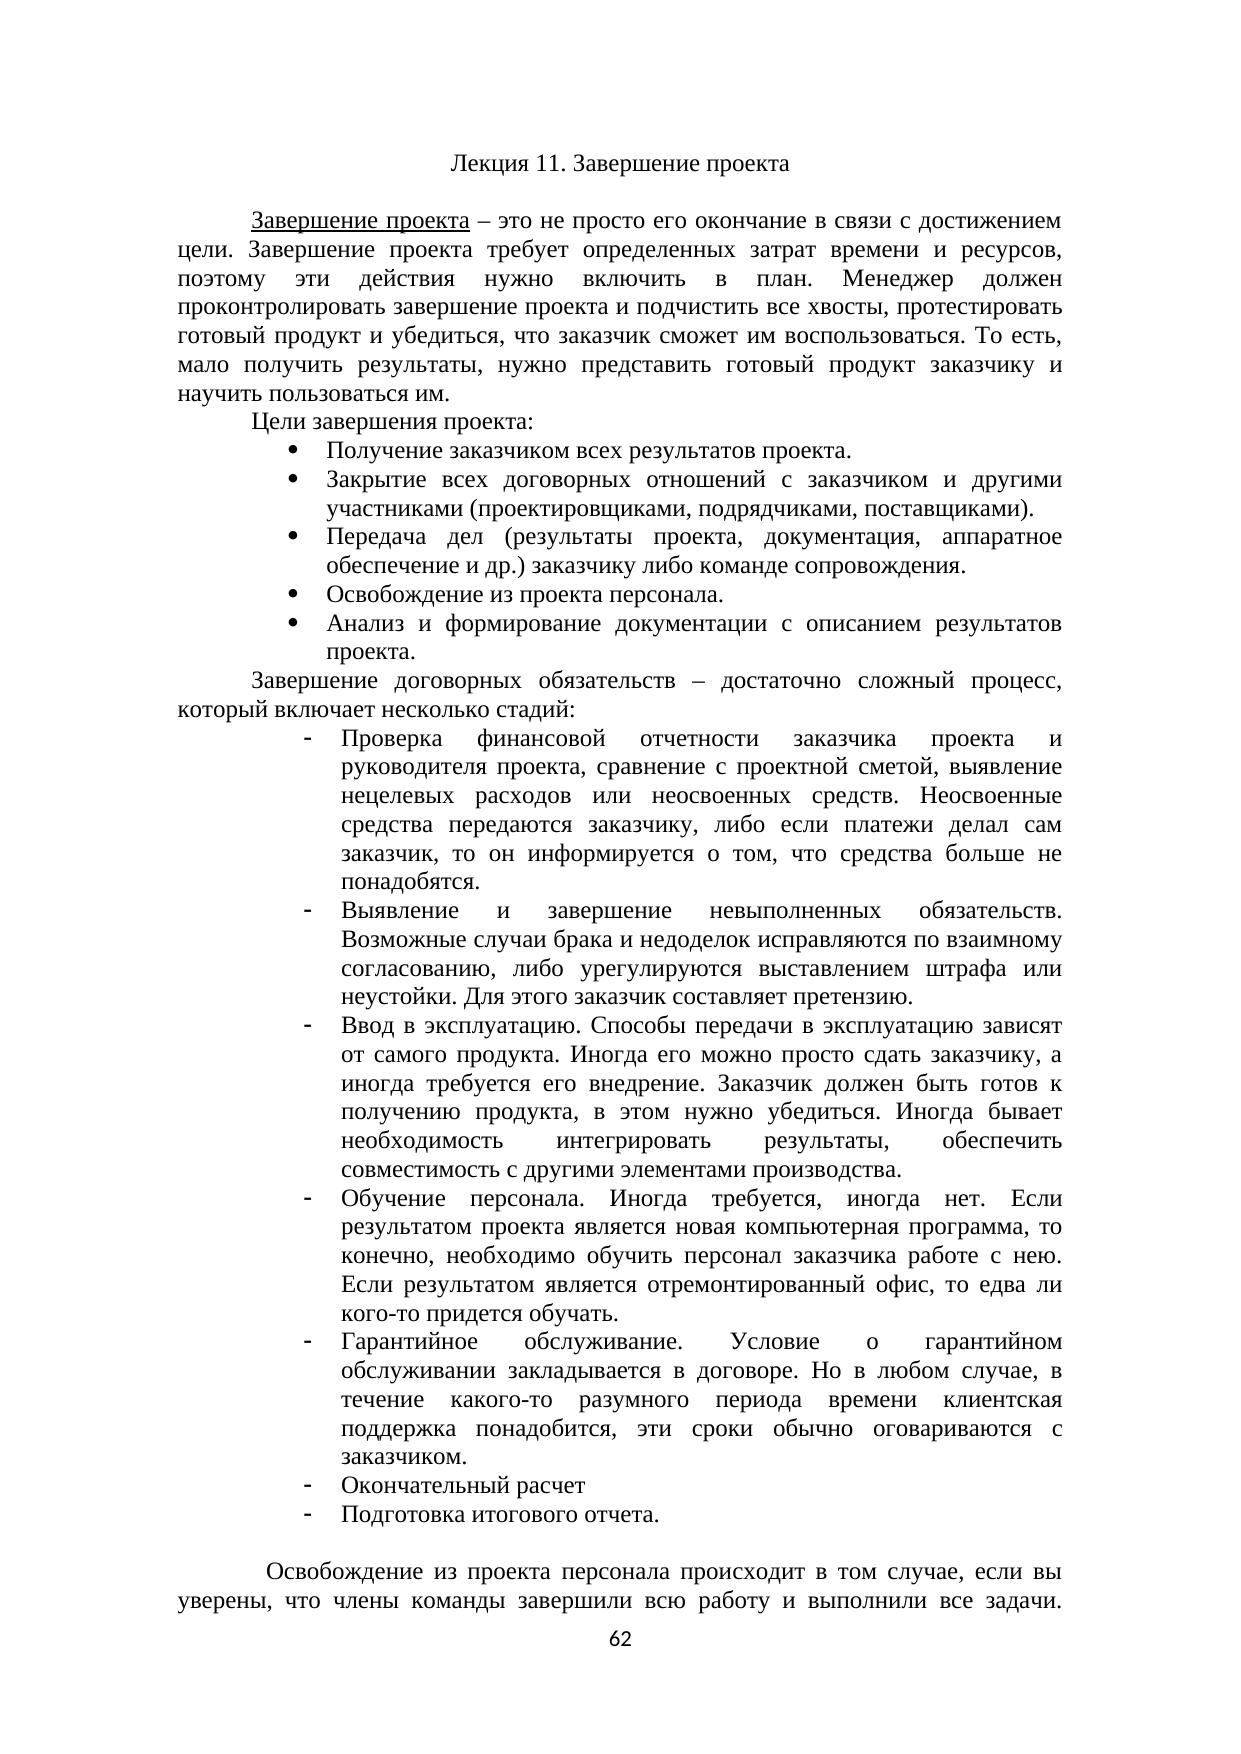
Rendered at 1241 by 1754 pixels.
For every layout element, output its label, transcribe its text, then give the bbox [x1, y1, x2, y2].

list Освобождение из проекта персонала. [288, 579, 1063, 608]
list Гарантийное обслуживание. Условие о гарантийном обслуживании закладывается в договоре. Но в любом случае, в течение какого-то разумного периода времени клиентская поддержка понадобится, эти сроки обычно оговариваются с заказчиком. [303, 1326, 1063, 1470]
list Окончательный расчет [303, 1470, 1063, 1499]
text Цели завершения проекта: [177, 406, 1063, 435]
text Лекция 11. Завершение проекта [177, 148, 1063, 176]
list Получение заказчиком всех результатов проекта. [288, 435, 1063, 464]
list Проверка финансовой отчетности заказчика проекта и руководителя проекта, сравнение с проектной сметой, выявление нецелевых расходов или неосвоенных средств. Неосвоенные средства передаются заказчику, либо если платежи делал сам заказчик, то он информируется о том, что средства больше не понадобятся. [303, 723, 1063, 895]
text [177, 1556, 1063, 1614]
list Подготовка итогового отчета. [303, 1499, 1063, 1528]
list Закрытие всех договорных отношений с заказчиком и другими участниками (проектировщиками, подрядчиками, поставщиками). [288, 464, 1063, 521]
list Ввод в эксплуатацию. Способы передачи в эксплуатацию зависят от самого продукта. Иногда его можно просто сдать заказчику, а иногда требуется его внедрение. Заказчик должен быть готов к получению продукта, в этом нужно убедиться. Иногда бывает необходимость интегрировать результаты, обеспечить совместимость с другими элементами производства. [303, 1010, 1063, 1183]
list Выявление и завершение невыполненных обязательств. Возможные случаи брака и недоделок исправляются по взаимному согласованию, либо урегулируются выставлением штрафа или неустойки. Для этого заказчик составляет претензию. [303, 895, 1063, 1010]
list Передача дел (результаты проекта, документация, аппаратное обеспечение и др.) заказчику либо команде сопровождения. [288, 521, 1063, 579]
text Завершение договорных обязательств – достаточно сложный процесс, который включает несколько стадий: [177, 665, 1063, 723]
text Завершение проекта – это не просто его окончание в связи с достижением цели. Завершение проекта требует определенных затрат времени и ресурсов, поэтому эти действия нужно включить в план. Менеджер должен проконтролировать завершение проекта и подчистить все хвосты, протестировать готовый продукт и убедиться, что заказчик сможет им воспользоваться. То есть, мало получить результаты, нужно представить готовый продукт заказчику и научить пользоваться им. [177, 205, 1063, 406]
list Обучение персонала. Иногда требуется, иногда нет. Если результатом проекта является новая компьютерная программа, то конечно, необходимо обучить персонал заказчика работе с нею. Если результатом является отремонтированный офис, то едва ли кого-то придется обучать. [303, 1183, 1063, 1326]
list Анализ и формирование документации с описанием результатов проекта. [288, 608, 1063, 665]
